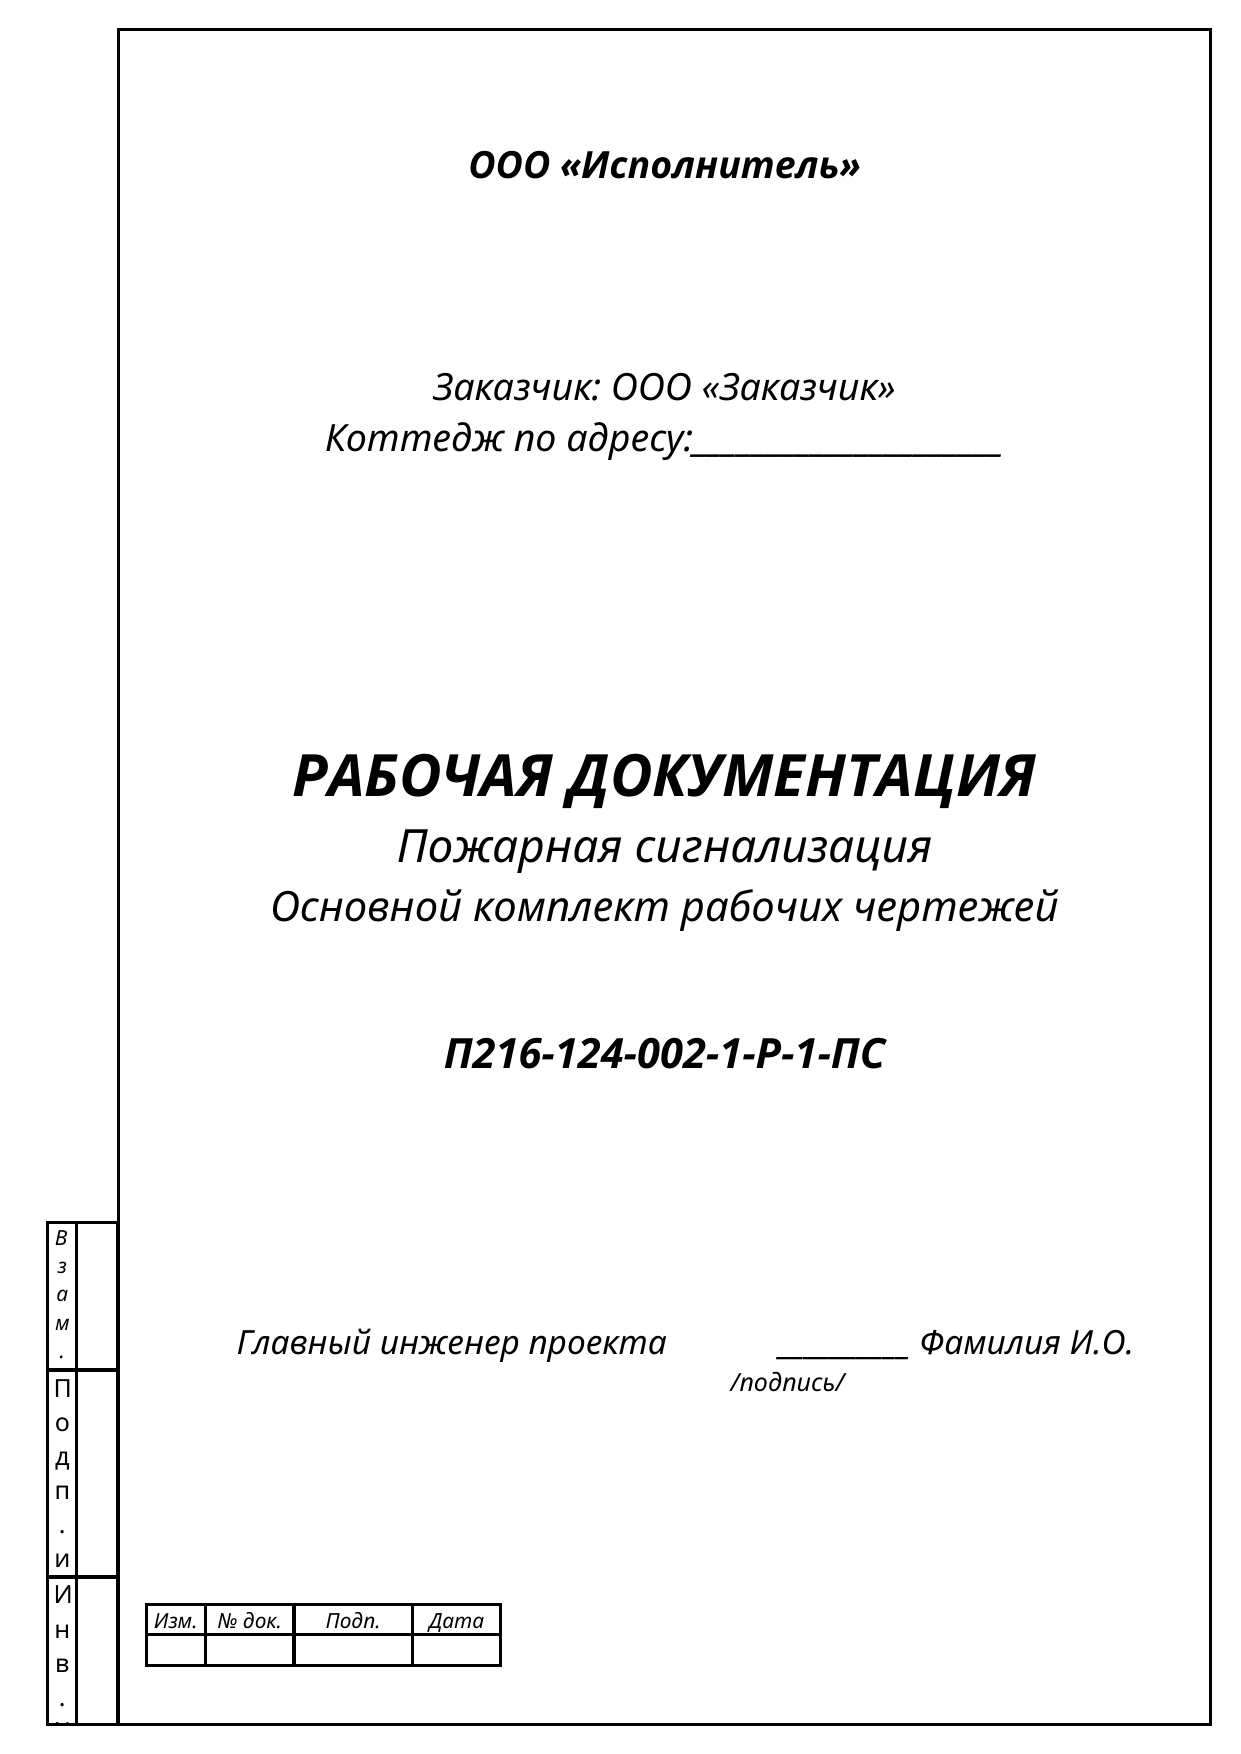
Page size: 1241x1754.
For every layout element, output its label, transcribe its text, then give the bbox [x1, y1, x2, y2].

text П216-124-002-1-Р-1-ПС [154, 1024, 1175, 1081]
table_header Изм. [148, 1606, 204, 1633]
table_cell [414, 1636, 499, 1664]
table_header Дата [414, 1606, 499, 1633]
table_cell [296, 1636, 411, 1664]
text /подпись/ [154, 1364, 1175, 1399]
text Коттедж по адресу:_____________________ [154, 411, 1175, 462]
table_cell [148, 1636, 204, 1664]
text Главный инженер проекта __________ Фамилия И.О. [154, 1319, 1175, 1364]
text Основной комплект рабочих чертежей [154, 876, 1175, 933]
text ООО «Исполнитель» [154, 138, 1175, 189]
text Пожарная сигнализация [154, 814, 1175, 876]
text РАБОЧАЯ ДОКУМЕНТАЦИЯ [154, 734, 1175, 814]
text Заказчик: ООО «Заказчик» [154, 360, 1175, 411]
table_cell [207, 1636, 292, 1664]
table_header № док. [207, 1606, 292, 1633]
table_header Подп. [296, 1606, 411, 1633]
